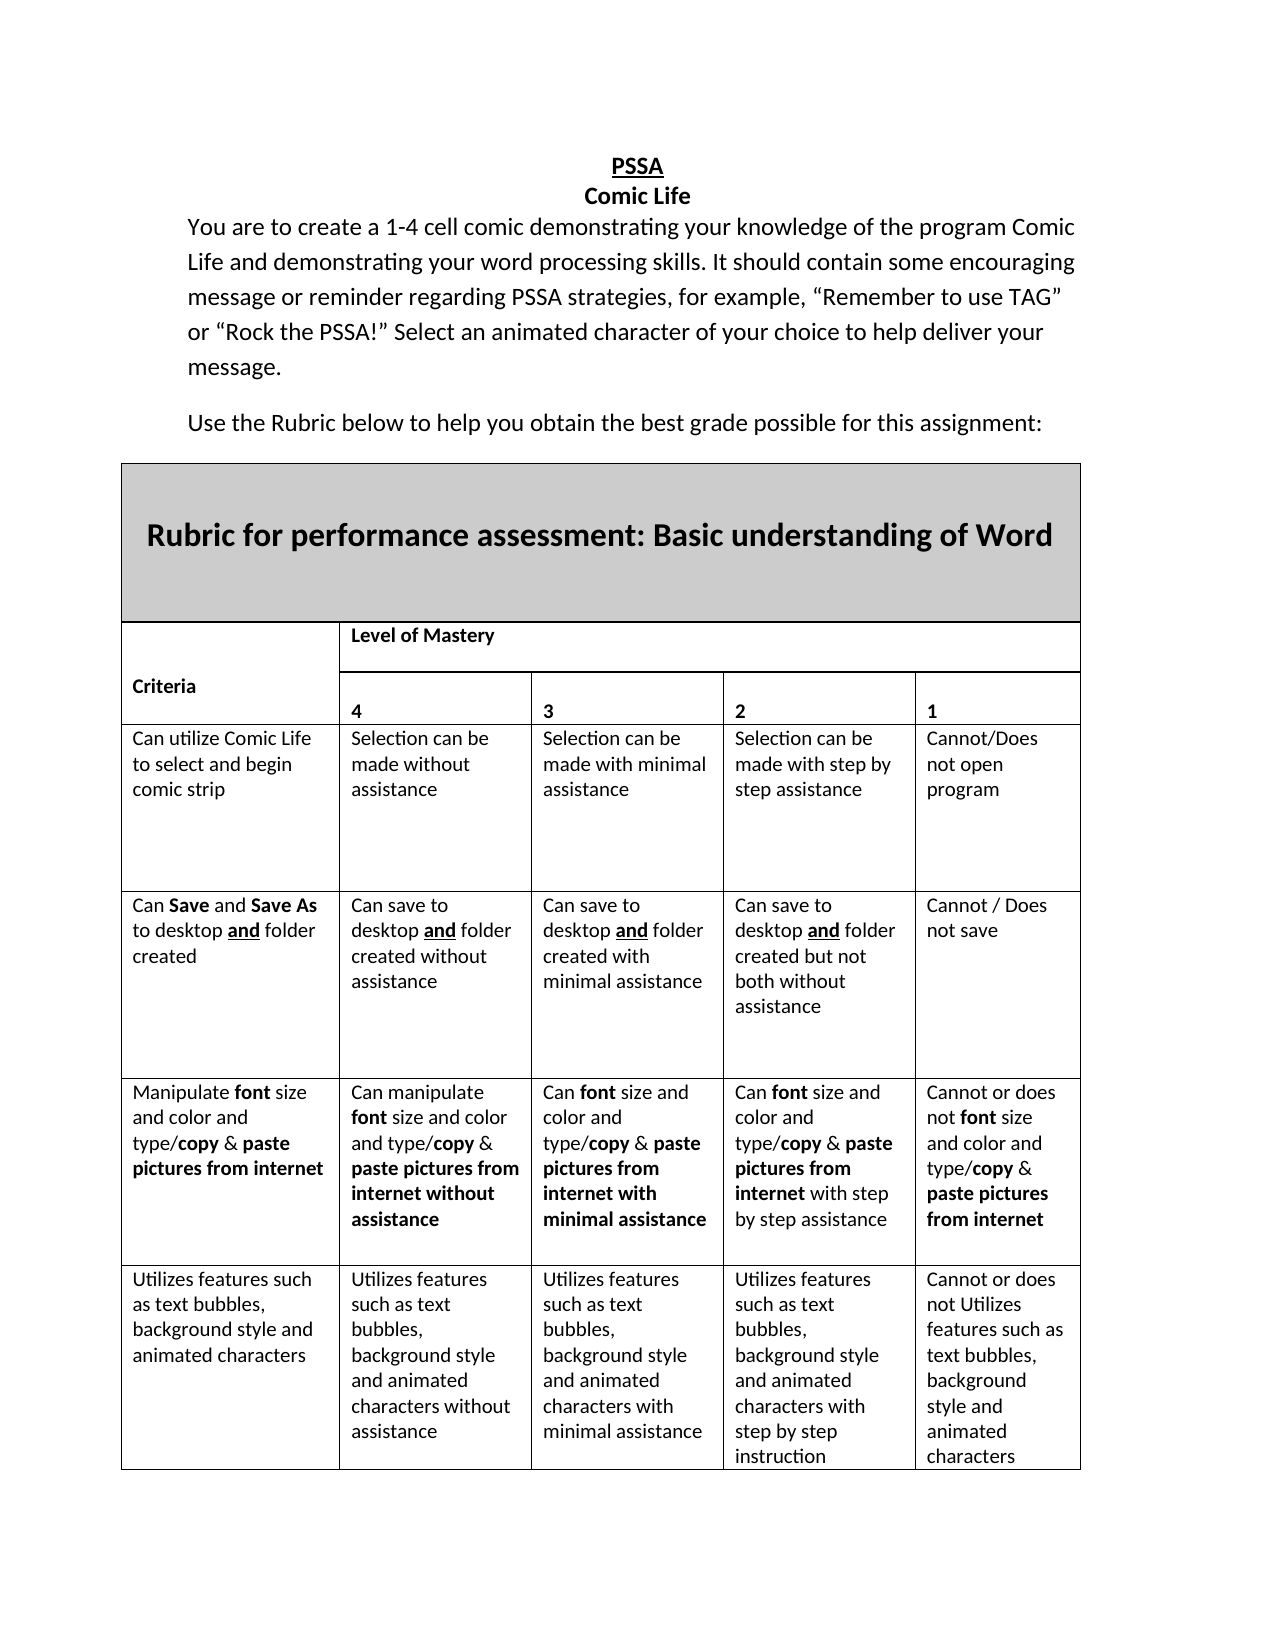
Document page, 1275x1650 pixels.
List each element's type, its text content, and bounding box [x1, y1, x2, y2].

table_cell Can save to desktop and folder created without assistance [340, 892, 531, 1078]
table_cell Utilizes features such as text bubbles, background style and animated characters with step by step instruction [724, 1266, 915, 1469]
table_cell Can save to desktop and folder created but not both without assistance [724, 892, 915, 1078]
table_cell Can save to desktop and folder created with minimal assistance [532, 892, 723, 1078]
table_cell Can font size and color and type/copy & paste pictures from internet with step by step assistance [724, 1079, 915, 1265]
table_cell Utilizes features such as text bubbles, background style and animated characters with minimal assistance [532, 1266, 723, 1469]
table_cell Selection can be made without assistance [340, 725, 531, 891]
table_cell Utilizes features such as text bubbles, background style and animated characters [122, 1266, 339, 1469]
table_cell Cannot or does not Utilizes features such as text bubbles, background style and animated characters [916, 1266, 1080, 1469]
table_cell Can font size and color and type/copy & paste pictures from internet with minimal assistance [532, 1079, 723, 1265]
table_cell 1 [916, 673, 1080, 724]
table_cell Can manipulate font size and color and type/copy & paste pictures from internet without assistance [340, 1079, 531, 1265]
table_header Rubric for performance assessment: Basic understanding of Word [122, 464, 1080, 621]
table_cell Selection can be made with minimal assistance [532, 725, 723, 891]
text PSSA [187, 150, 1087, 181]
text You are to create a 1-4 cell comic demonstrating your knowledge of the program Comic Life and demonstrating your word processing skills. It should contain some encouraging message or reminder regarding PSSA strategies, for example, “Remember to use TAG” or “Rock the PSSA!” Select an animated character of your choice to help deliver your message. [187, 211, 1087, 382]
text Use the Rubric below to help you obtain the best grade possible for this assignment: [187, 407, 1087, 437]
table_cell 4 [340, 673, 531, 724]
table_cell Can Save and Save As to desktop and folder created [122, 892, 339, 1078]
table_cell 3 [532, 673, 723, 724]
table_cell Cannot / Does not save [916, 892, 1080, 1078]
text Comic Life [187, 181, 1087, 211]
table_cell Selection can be made with step by step assistance [724, 725, 915, 891]
table_cell Criteria [122, 623, 339, 724]
table_cell 2 [724, 673, 915, 724]
table_cell Cannot/Does not open program [916, 725, 1080, 891]
table_cell Level of Mastery [340, 623, 1080, 671]
table_cell Can utilize Comic Life to select and begin comic strip [122, 725, 339, 891]
table_cell Manipulate font size and color and type/copy & paste pictures from internet [122, 1079, 339, 1265]
table_cell Utilizes features such as text bubbles, background style and animated characters without assistance [340, 1266, 531, 1469]
table_cell Cannot or does not font size and color and type/copy & paste pictures from internet [916, 1079, 1080, 1265]
